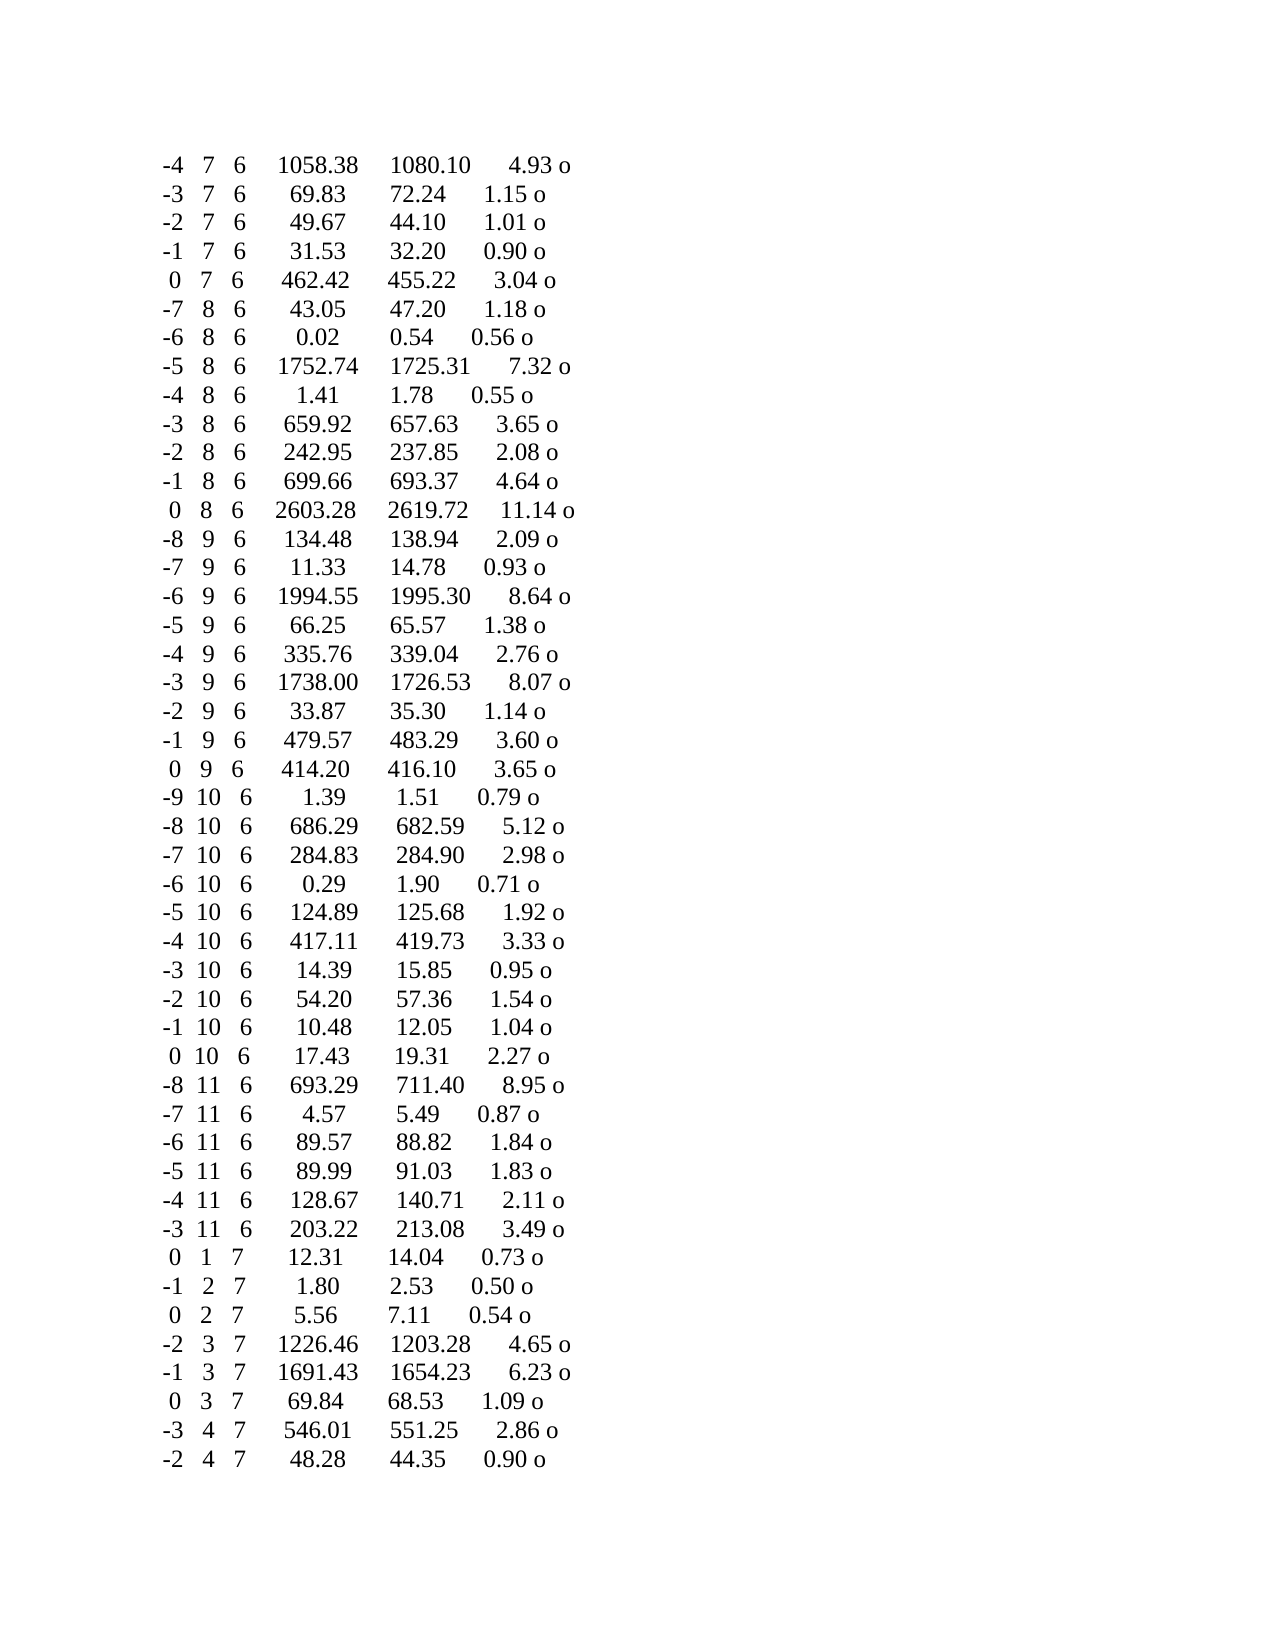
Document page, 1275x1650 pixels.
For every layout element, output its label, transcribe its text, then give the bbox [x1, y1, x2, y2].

text -4 7 6 1058.38 1080.10 4.93 o [150, 150, 1125, 179]
text -4 8 6 1.41 1.78 0.55 o [150, 380, 1125, 409]
text 0 9 6 414.20 416.10 3.65 o [150, 754, 1125, 782]
text -2 3 7 1226.46 1203.28 4.65 o [150, 1329, 1125, 1357]
text -8 11 6 693.29 711.40 8.95 o [150, 1070, 1125, 1099]
text -5 11 6 89.99 91.03 1.83 o [150, 1156, 1125, 1185]
text -7 9 6 11.33 14.78 0.93 o [150, 552, 1125, 581]
text 0 10 6 17.43 19.31 2.27 o [150, 1041, 1125, 1070]
text -7 11 6 4.57 5.49 0.87 o [150, 1099, 1125, 1127]
text -3 4 7 546.01 551.25 2.86 o [150, 1415, 1125, 1444]
text 0 2 7 5.56 7.11 0.54 o [150, 1300, 1125, 1329]
text -2 10 6 54.20 57.36 1.54 o [150, 984, 1125, 1012]
text -2 4 7 48.28 44.35 0.90 o [150, 1444, 1125, 1472]
text -6 9 6 1994.55 1995.30 8.64 o [150, 581, 1125, 610]
text 0 1 7 12.31 14.04 0.73 o [150, 1242, 1125, 1271]
text 0 7 6 462.42 455.22 3.04 o [150, 265, 1125, 294]
text -2 8 6 242.95 237.85 2.08 o [150, 437, 1125, 466]
text 0 3 7 69.84 68.53 1.09 o [150, 1386, 1125, 1415]
text -4 11 6 128.67 140.71 2.11 o [150, 1185, 1125, 1214]
text -1 9 6 479.57 483.29 3.60 o [150, 725, 1125, 754]
text -2 9 6 33.87 35.30 1.14 o [150, 696, 1125, 725]
text -2 7 6 49.67 44.10 1.01 o [150, 207, 1125, 236]
text -3 9 6 1738.00 1726.53 8.07 o [150, 667, 1125, 696]
text -1 10 6 10.48 12.05 1.04 o [150, 1012, 1125, 1041]
text -4 10 6 417.11 419.73 3.33 o [150, 926, 1125, 955]
text -6 8 6 0.02 0.54 0.56 o [150, 322, 1125, 351]
text -1 3 7 1691.43 1654.23 6.23 o [150, 1357, 1125, 1386]
text -5 10 6 124.89 125.68 1.92 o [150, 897, 1125, 926]
text -6 11 6 89.57 88.82 1.84 o [150, 1127, 1125, 1156]
text -8 10 6 686.29 682.59 5.12 o [150, 811, 1125, 840]
text -7 8 6 43.05 47.20 1.18 o [150, 294, 1125, 322]
text -5 9 6 66.25 65.57 1.38 o [150, 610, 1125, 639]
text -6 10 6 0.29 1.90 0.71 o [150, 869, 1125, 897]
text -3 10 6 14.39 15.85 0.95 o [150, 955, 1125, 984]
text -1 8 6 699.66 693.37 4.64 o [150, 466, 1125, 495]
text -3 7 6 69.83 72.24 1.15 o [150, 179, 1125, 207]
text -1 7 6 31.53 32.20 0.90 o [150, 236, 1125, 265]
text -7 10 6 284.83 284.90 2.98 o [150, 840, 1125, 869]
text -8 9 6 134.48 138.94 2.09 o [150, 524, 1125, 552]
text -5 8 6 1752.74 1725.31 7.32 o [150, 351, 1125, 380]
text -1 2 7 1.80 2.53 0.50 o [150, 1271, 1125, 1300]
text -9 10 6 1.39 1.51 0.79 o [150, 782, 1125, 811]
text -3 11 6 203.22 213.08 3.49 o [150, 1214, 1125, 1242]
text 0 8 6 2603.28 2619.72 11.14 o [150, 495, 1125, 524]
text -3 8 6 659.92 657.63 3.65 o [150, 409, 1125, 437]
text -4 9 6 335.76 339.04 2.76 o [150, 639, 1125, 667]
